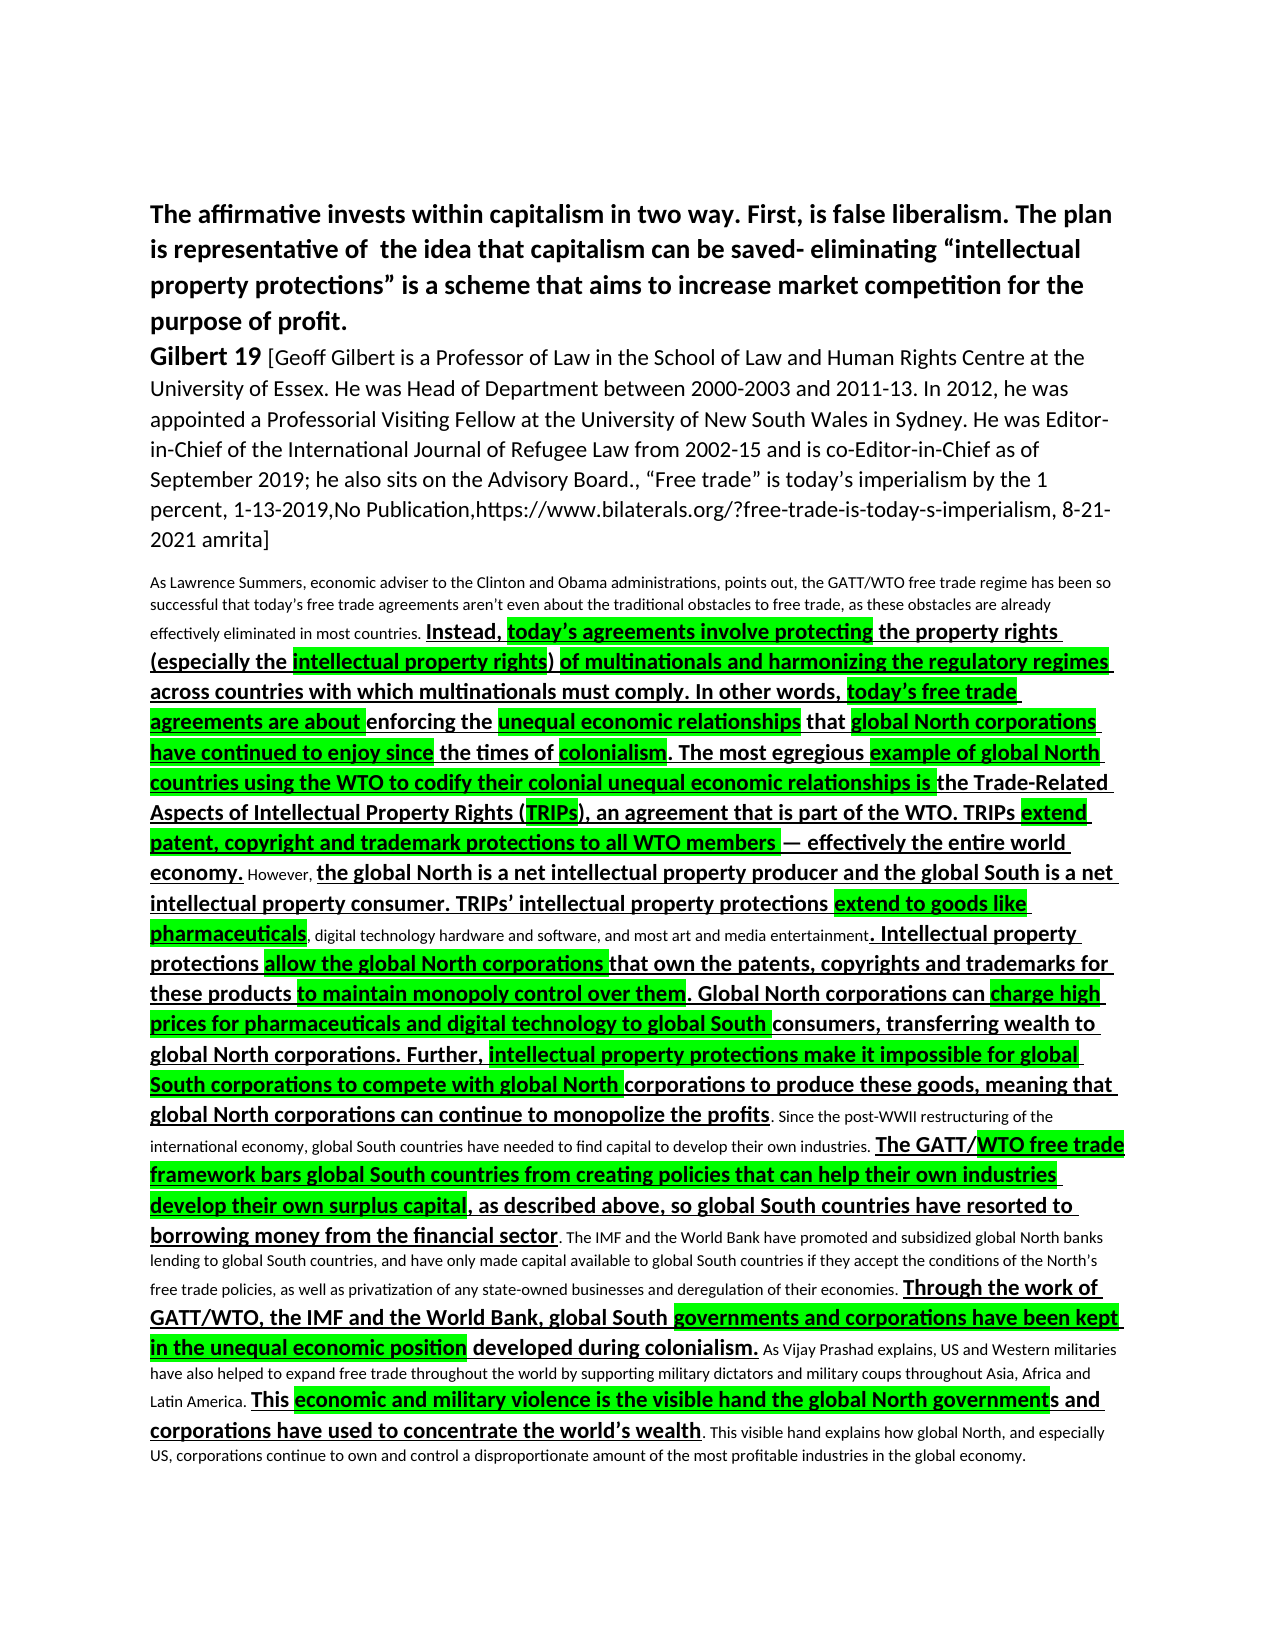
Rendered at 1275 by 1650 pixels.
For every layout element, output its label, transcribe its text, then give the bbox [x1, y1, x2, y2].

text Gilbert 19 [Geoff Gilbert is a Professor of Law in the School of Law and Human Rights Centre at the University of Essex. He was Head of Department between 2000-2003 and 2011-13. In 2012, he was appointed a Professorial Visiting Fellow at the University of New South Wales in Sydney. He was Editor-in-Chief of the International Journal of Refugee Law from 2002-15 and is co-Editor-in-Chief as of September 2019; he also sits on the Advisory Board., “Free trade” is today’s imperialism by the 1 percent, 1-13-2019,No Publication,https://www.bilaterals.org/?free-trade-is-today-s-imperialism, 8-21-2021 amrita] [150, 339, 1125, 554]
text As Lawrence Summers, economic adviser to the Clinton and Obama administrations, points out, the GATT/WTO free trade regime has been so successful that today’s free trade agreements aren’t even about the traditional obstacles to free trade, as these obstacles are already effectively eliminated in most countries. Instead, today’s agreements involve protecting the property rights (especially the intellectual property rights) of multinationals and harmonizing the regulatory regimes across countries with which multinationals must comply. In other words, today’s free trade agreements are about enforcing the unequal economic relationships that global North corporations have continued to enjoy since the times of colonialism. The most egregious example of global North countries using the WTO to codify their colonial unequal economic relationships is the Trade-Related Aspects of Intellectual Property Rights (TRIPs), an agreement that is part of the WTO. TRIPs extend patent, copyright and trademark protections to all WTO members — effectively the entire world economy. However, the global North is a net intellectual property producer and the global South is a net intellectual property consumer. TRIPs’ intellectual property protections extend to goods like pharmaceuticals, digital technology hardware and software, and most art and media entertainment. Intellectual property protections allow the global North corporations that own the patents, copyrights and trademarks for these products to maintain monopoly control over them. Global North corporations can charge high prices for pharmaceuticals and digital technology to global South consumers, transferring wealth to global North corporations. Further, intellectual property protections make it impossible for global South corporations to compete with global North corporations to produce these goods, meaning that global North corporations can continue to monopolize the profits. Since the post-WWII restructuring of the international economy, global South countries have needed to find capital to develop their own industries. The GATT/WTO free trade framework bars global South countries from creating policies that can help their own industries develop their own surplus capital, as described above, so global South countries have resorted to borrowing money from the financial sector. The IMF and the World Bank have promoted and subsidized global North banks lending to global South countries, and have only made capital available to global South countries if they accept the conditions of the North’s free trade policies, as well as privatization of any state-owned businesses and deregulation of their economies. Through the work of GATT/WTO, the IMF and the World Bank, global South governments and corporations have been kept in the unequal economic position developed during colonialism. As Vijay Prashad explains, US and Western militaries have also helped to expand free trade throughout the world by supporting military dictators and military coups throughout Asia, Africa and Latin America. This economic and military violence is the visible hand the global North governments and corporations have used to concentrate the world’s wealth. This visible hand explains how global North, and especially US, corporations continue to own and control a disproportionate amount of the most profitable industries in the global economy. [150, 572, 1125, 1466]
subtitle The affirmative invests within capitalism in two way. First, is false liberalism. The plan is representative of the idea that capitalism can be saved- eliminating “intellectual property protections” is a scheme that aims to increase market competition for the purpose of profit. [150, 197, 1125, 337]
